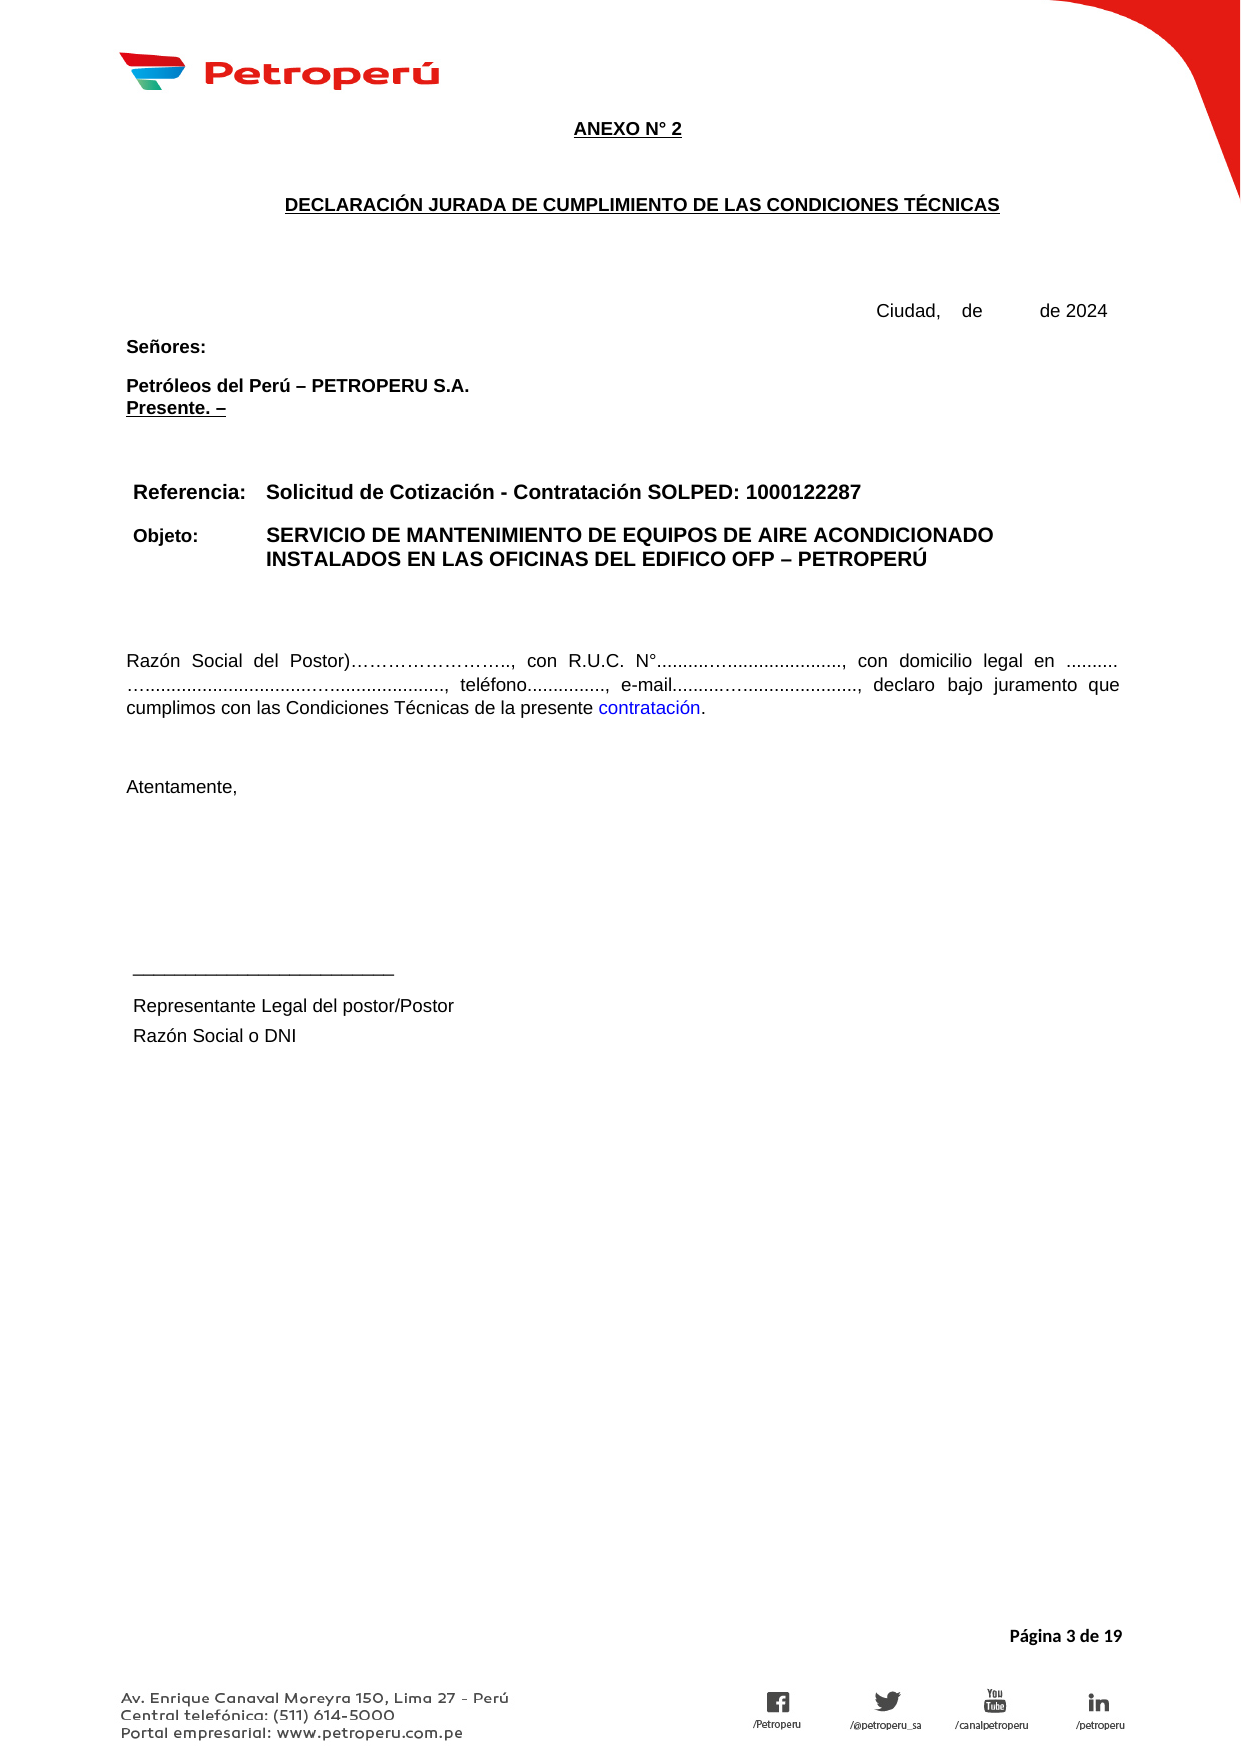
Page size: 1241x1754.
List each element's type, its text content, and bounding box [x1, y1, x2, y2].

text DECLARACIÓN JURADA DE CUMPLIMIENTO DE LAS CONDICIONES TÉCNICAS [118, 194, 1167, 215]
text Referencia: Solicitud de Cotización - Contratación SOLPED: 1000122287 [133, 480, 1122, 504]
text Razón Social o DNI [133, 1024, 1122, 1046]
text Objeto: SERVICIO DE MANTENIMIENTO DE EQUIPOS DE AIRE ACONDICIONADO INSTALADOS EN LAS OFICINAS DEL EDIFICO OFP – PETROPERÚ [133, 522, 1122, 570]
text Presente. – [126, 397, 1120, 418]
picture [2, 1680, 1241, 1754]
text Señores: [126, 335, 1120, 357]
text ANEXO N° 2 [133, 118, 1122, 140]
text Petróleos del Perú – PETROPERU S.A. [126, 375, 1120, 397]
text Ciudad, de de 2024 [724, 300, 1107, 321]
text Representante Legal del postor/Postor [133, 995, 1122, 1016]
text _________________________ [133, 955, 1122, 977]
picture [1, 0, 1241, 209]
text Atentamente, [126, 776, 1120, 798]
text Razón Social del Postor)…………………….., con R.U.C. N°..........…......................, con domicilio legal en ..........…................................…......................, teléfono..............., e-mail..........…......................, declaro bajo juramento que cumplimos con las Condiciones Técnicas de la presente contratación. [126, 650, 1120, 718]
